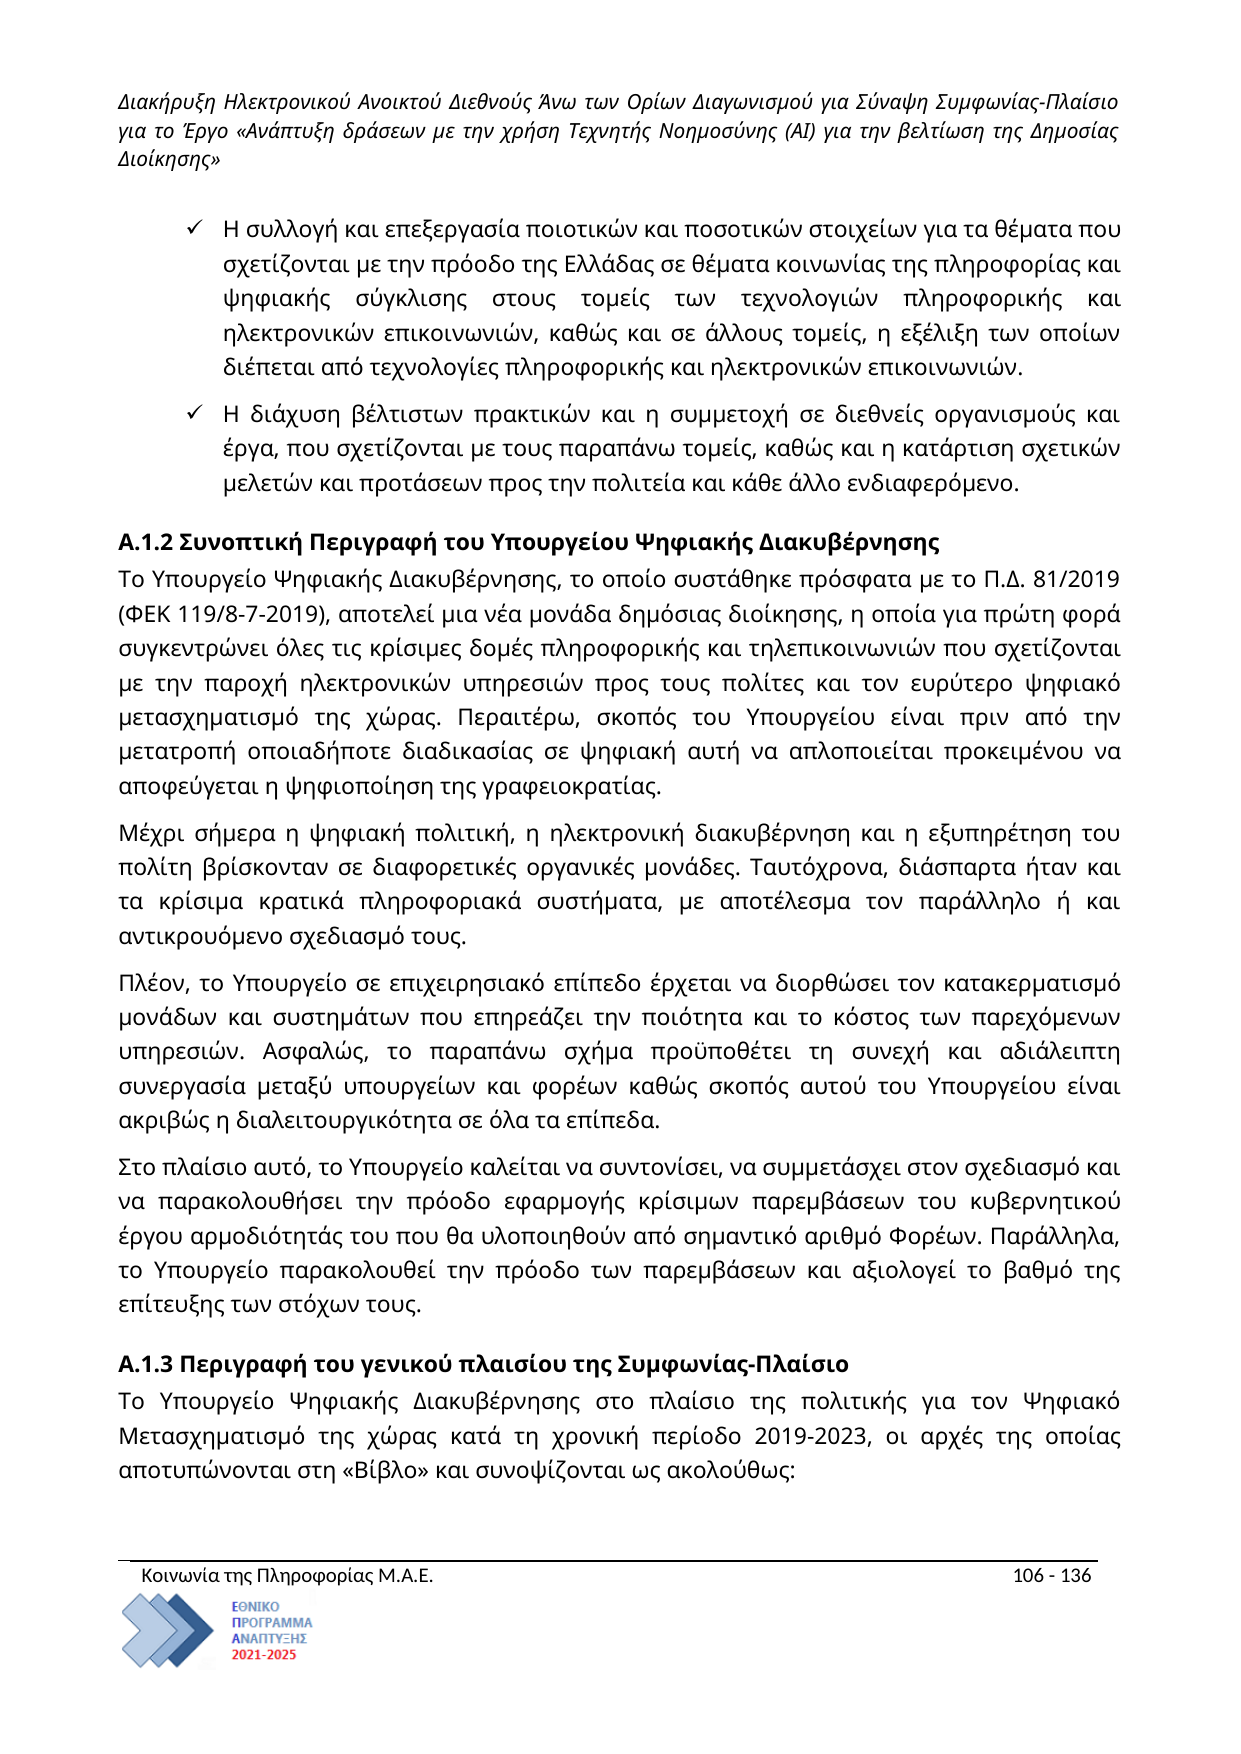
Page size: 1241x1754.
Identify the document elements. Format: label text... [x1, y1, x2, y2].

text Στο πλαίσιο αυτό, το Υπουργείο καλείται να συντονίσει, να συμμετάσχει στον σχεδιασμό και να παρακολουθήσει την πρόοδο εφαρμογής κρίσιμων παρεμβάσεων του κυβερνητικού έργου αρμοδιότητάς του που θα υλοποιηθούν από σημαντικό αριθμό Φορέων. Παράλληλα, το Υπουργείο παρακολουθεί την πρόοδο των παρεμβάσεων και αξιολογεί το βαθμό της επίτευξης των στόχων τους. [118, 1151, 1122, 1319]
text Το Υπουργείο Ψηφιακής Διακυβέρνησης στο πλαίσιο της πολιτικής για τον Ψηφιακό Μετασχηματισμό της χώρας κατά τη χρονική περίοδο 2019-2023, οι αρχές της οποίας αποτυπώνονται στη «Βίβλο» και συνοψίζονται ως ακολούθως: [118, 1385, 1122, 1485]
list Η διάχυση βέλτιστων πρακτικών και η συμμετοχή σε διεθνείς οργανισμούς και έργα, που σχετίζονται με τους παραπάνω τομείς, καθώς και η κατάρτιση σχετικών μελετών και προτάσεων προς την πολιτεία και κάθε άλλο ενδιαφερόμενο. [185, 398, 1122, 498]
text Μέχρι σήμερα η ψηφιακή πολιτική, η ηλεκτρονική διακυβέρνηση και η εξυπηρέτηση του πολίτη βρίσκονταν σε διαφορετικές οργανικές μονάδες. Ταυτόχρονα, διάσπαρτα ήταν και τα κρίσιμα κρατικά πληροφοριακά συστήματα, με αποτέλεσμα τον παράλληλο ή και αντικρουόμενο σχεδιασμό τους. [118, 816, 1122, 951]
text Πλέον, το Υπουργείο σε επιχειρησιακό επίπεδο έρχεται να διορθώσει τον κατακερματισμό μονάδων και συστημάτων που επηρεάζει την ποιότητα και το κόστος των παρεχόμενων υπηρεσιών. Ασφαλώς, το παραπάνω σχήμα προϋποθέτει τη συνεχή και αδιάλειπτη συνεργασία μεταξύ υπουργείων και φορέων καθώς σκοπός αυτού του Υπουργείου είναι ακριβώς η διαλειτουργικότητα σε όλα τα επίπεδα. [118, 966, 1122, 1135]
text Το Υπουργείο Ψηφιακής Διακυβέρνησης, το οποίο συστάθηκε πρόσφατα με το Π.Δ. 81/2019 (ΦΕΚ 119/8-7-2019), αποτελεί μια νέα μονάδα δημόσιας διοίκησης, η οποία για πρώτη φορά συγκεντρώνει όλες τις κρίσιμες δομές πληροφορικής και τηλεπικοινωνιών που σχετίζονται με την παροχή ηλεκτρονικών υπηρεσιών προς τους πολίτες και τον ευρύτερο ψηφιακό μετασχηματισμό της χώρας. Περαιτέρω, σκοπός του Υπουργείου είναι πριν από την μετατροπή οποιαδήποτε διαδικασίας σε ψηφιακή αυτή να απλοποιείται προκειμένου να αποφεύγεται η ψηφιοποίηση της γραφειοκρατίας. [118, 563, 1122, 801]
subtitle Α.1.2 Συνοπτική Περιγραφή του Υπουργείου Ψηφιακής Διακυβέρνησης [118, 526, 1122, 557]
subtitle A.1.3 Περιγραφή του γενικού πλαισίου της Συμφωνίας-Πλαίσιο [118, 1348, 1122, 1379]
list Η συλλογή και επεξεργασία ποιοτικών και ποσοτικών στοιχείων για τα θέματα που σχετίζονται με την πρόοδο της Ελλάδας σε θέματα κοινωνίας της πληροφορίας και ψηφιακής σύγκλισης στους τομείς των τεχνολογιών πληροφορικής και ηλεκτρονικών επικοινωνιών, καθώς και σε άλλους τομείς, η εξέλιξη των οποίων διέπεται από τεχνολογίες πληροφορικής και ηλεκτρονικών επικοινωνιών. [185, 213, 1122, 382]
